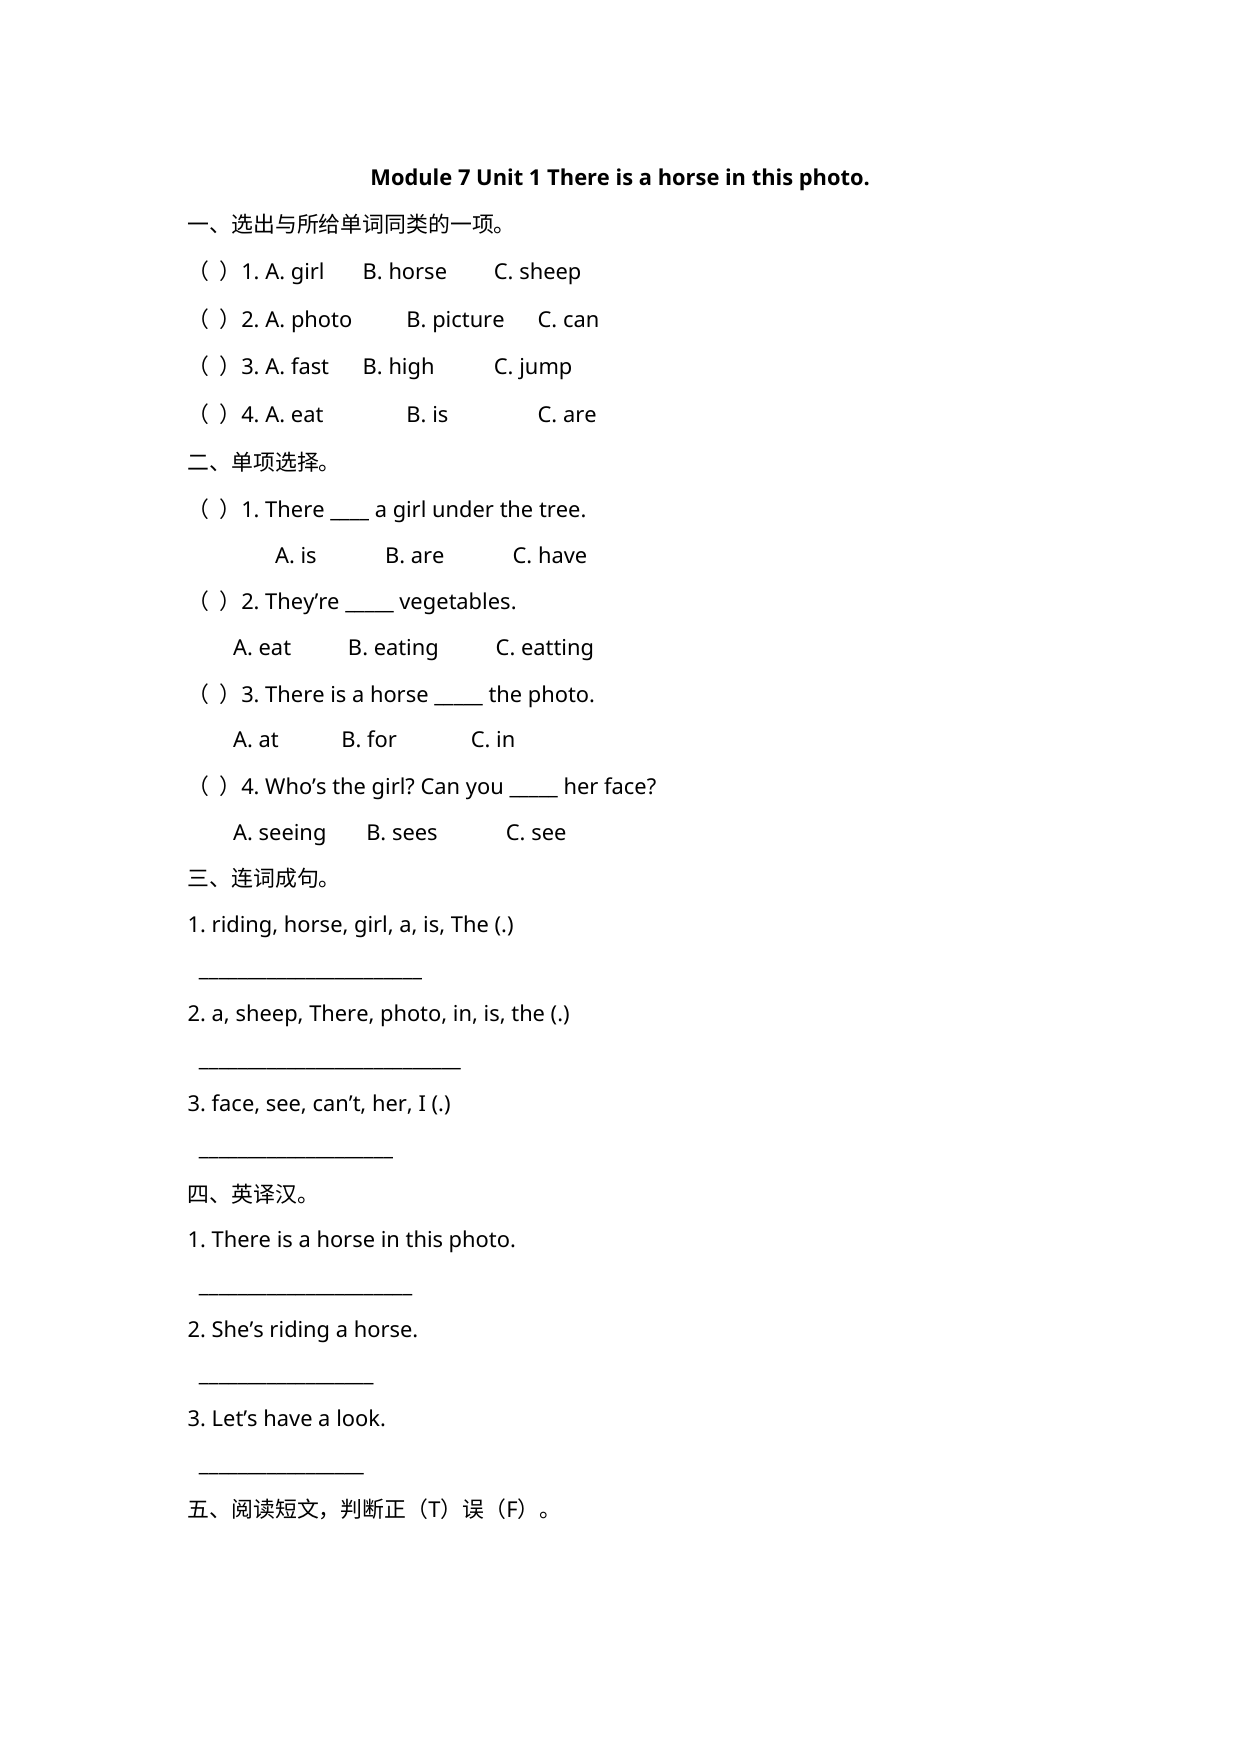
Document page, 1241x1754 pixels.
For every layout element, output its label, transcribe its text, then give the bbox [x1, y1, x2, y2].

text 3. Let’s have a look. [187, 1403, 1053, 1433]
text 三、连词成句。 [187, 861, 1053, 893]
text 3. face, see, can’t, her, I (.) [187, 1087, 1053, 1117]
text Module 7 Unit 1 There is a horse in this photo. [187, 162, 1053, 192]
text （ ）1. A. girl B. horse C. sheep [187, 254, 1053, 286]
text 四、英译汉。 [187, 1177, 1053, 1208]
text _________________ [187, 1448, 1053, 1478]
text （ ）3. A. fast B. high C. jump [187, 349, 1053, 381]
text ___________________________ [187, 1043, 1053, 1073]
text （ ）2. They’re _____ vegetables. [187, 584, 1053, 616]
text （ ）4. Who’s the girl? Can you _____ her face? [187, 769, 1053, 801]
text 1. riding, horse, girl, a, is, The (.) [187, 909, 1053, 938]
text （ ）3. There is a horse _____ the photo. [187, 677, 1053, 708]
text 二、单项选择。 [187, 444, 1053, 476]
text A. eat B. eating C. eatting [187, 632, 1053, 662]
text （ ）1. There ____ a girl under the tree. [187, 492, 1053, 524]
text ____________________ [187, 1132, 1053, 1162]
text A. seeing B. sees C. see [187, 817, 1053, 846]
text ______________________ [187, 1269, 1053, 1299]
text 一、选出与所给单词同类的一项。 [187, 207, 1053, 238]
text 五、阅读短文，判断正（T）误（F）。 [187, 1492, 1053, 1524]
text 2. a, sheep, There, photo, in, is, the (.) [187, 998, 1053, 1028]
text A. at B. for C. in [187, 724, 1053, 754]
text A. is B. are C. have [187, 540, 1053, 569]
text 2. She’s riding a horse. [187, 1314, 1053, 1343]
text （ ）2. A. photo B. picture C. can [187, 302, 1053, 333]
text _______________________ [187, 953, 1053, 983]
text 1. There is a horse in this photo. [187, 1224, 1053, 1254]
text （ ）4. A. eat B. is C. are [187, 397, 1053, 429]
text __________________ [187, 1358, 1053, 1388]
